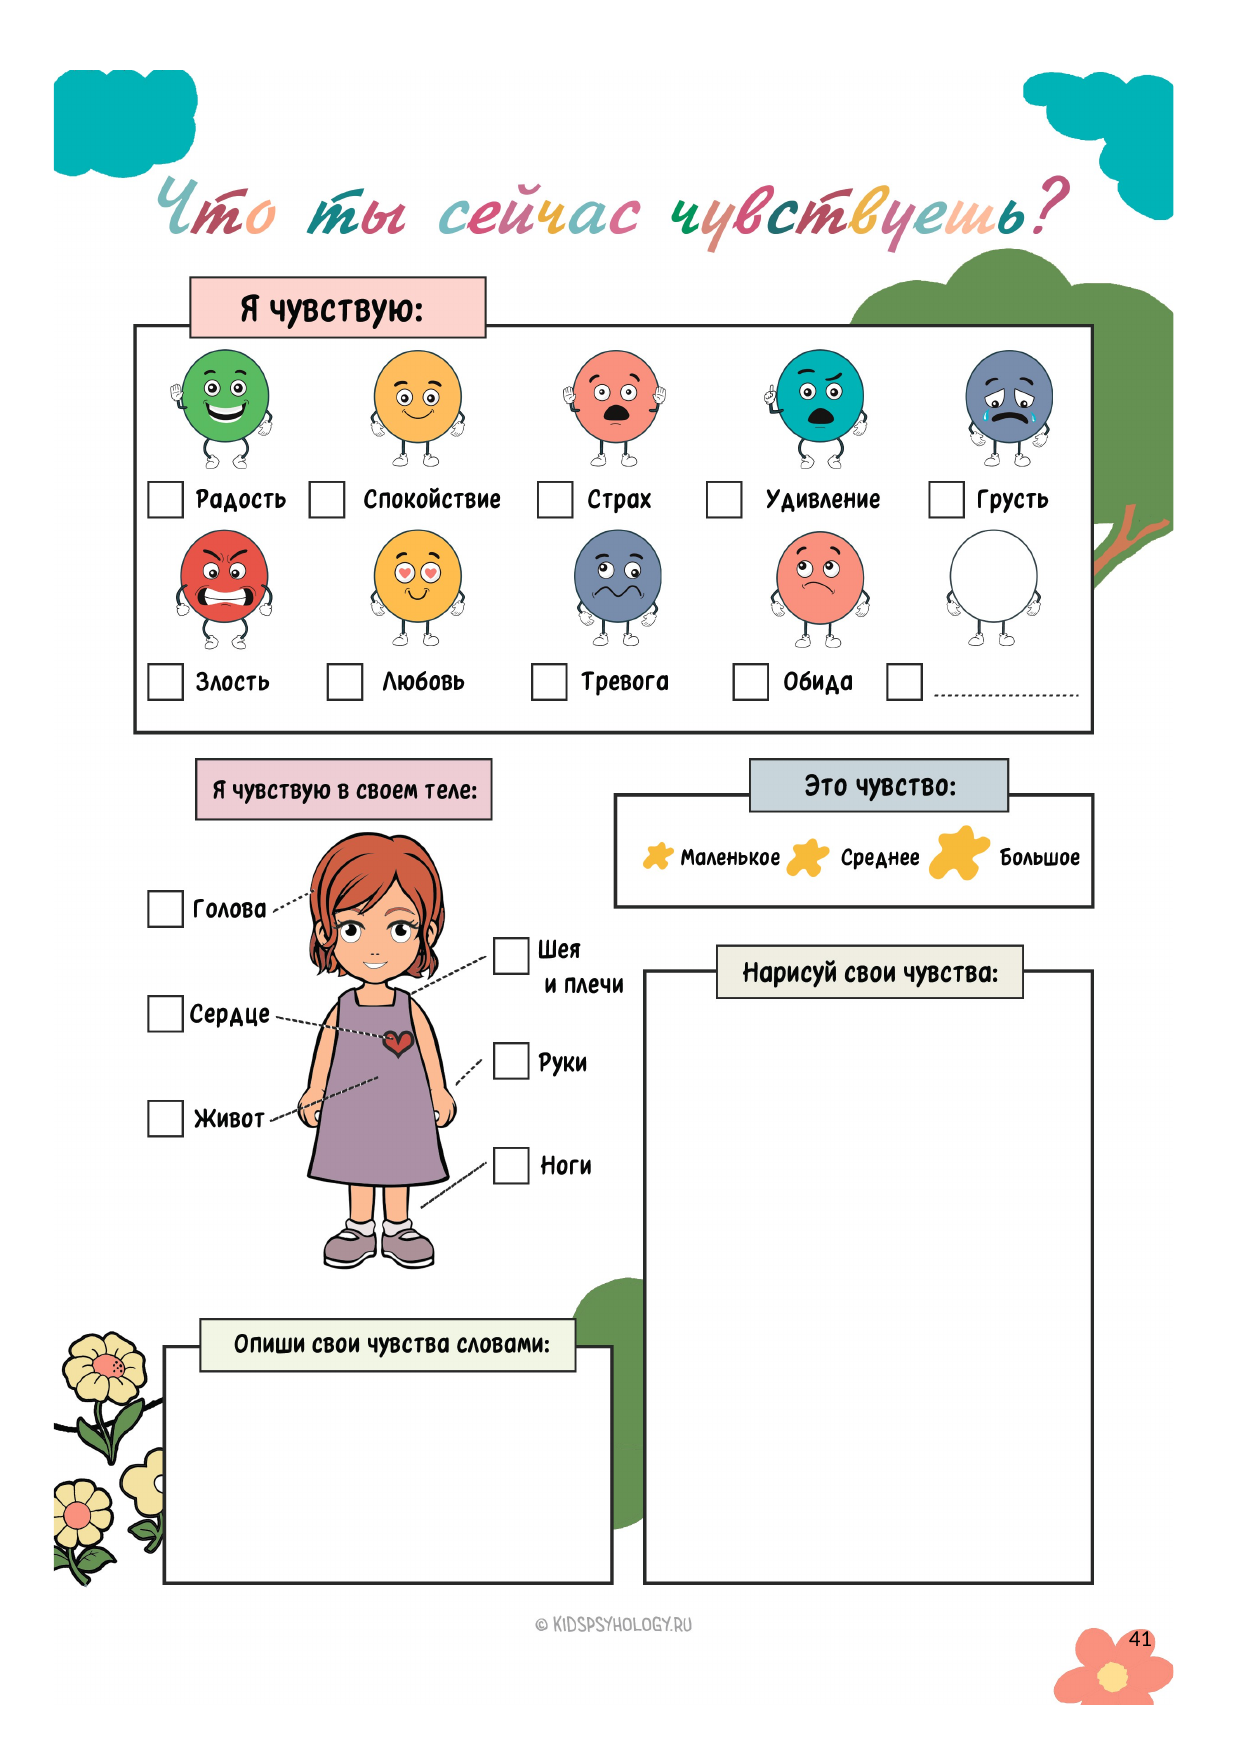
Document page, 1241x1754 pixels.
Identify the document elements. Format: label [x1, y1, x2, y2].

picture [53, 70, 1174, 1705]
